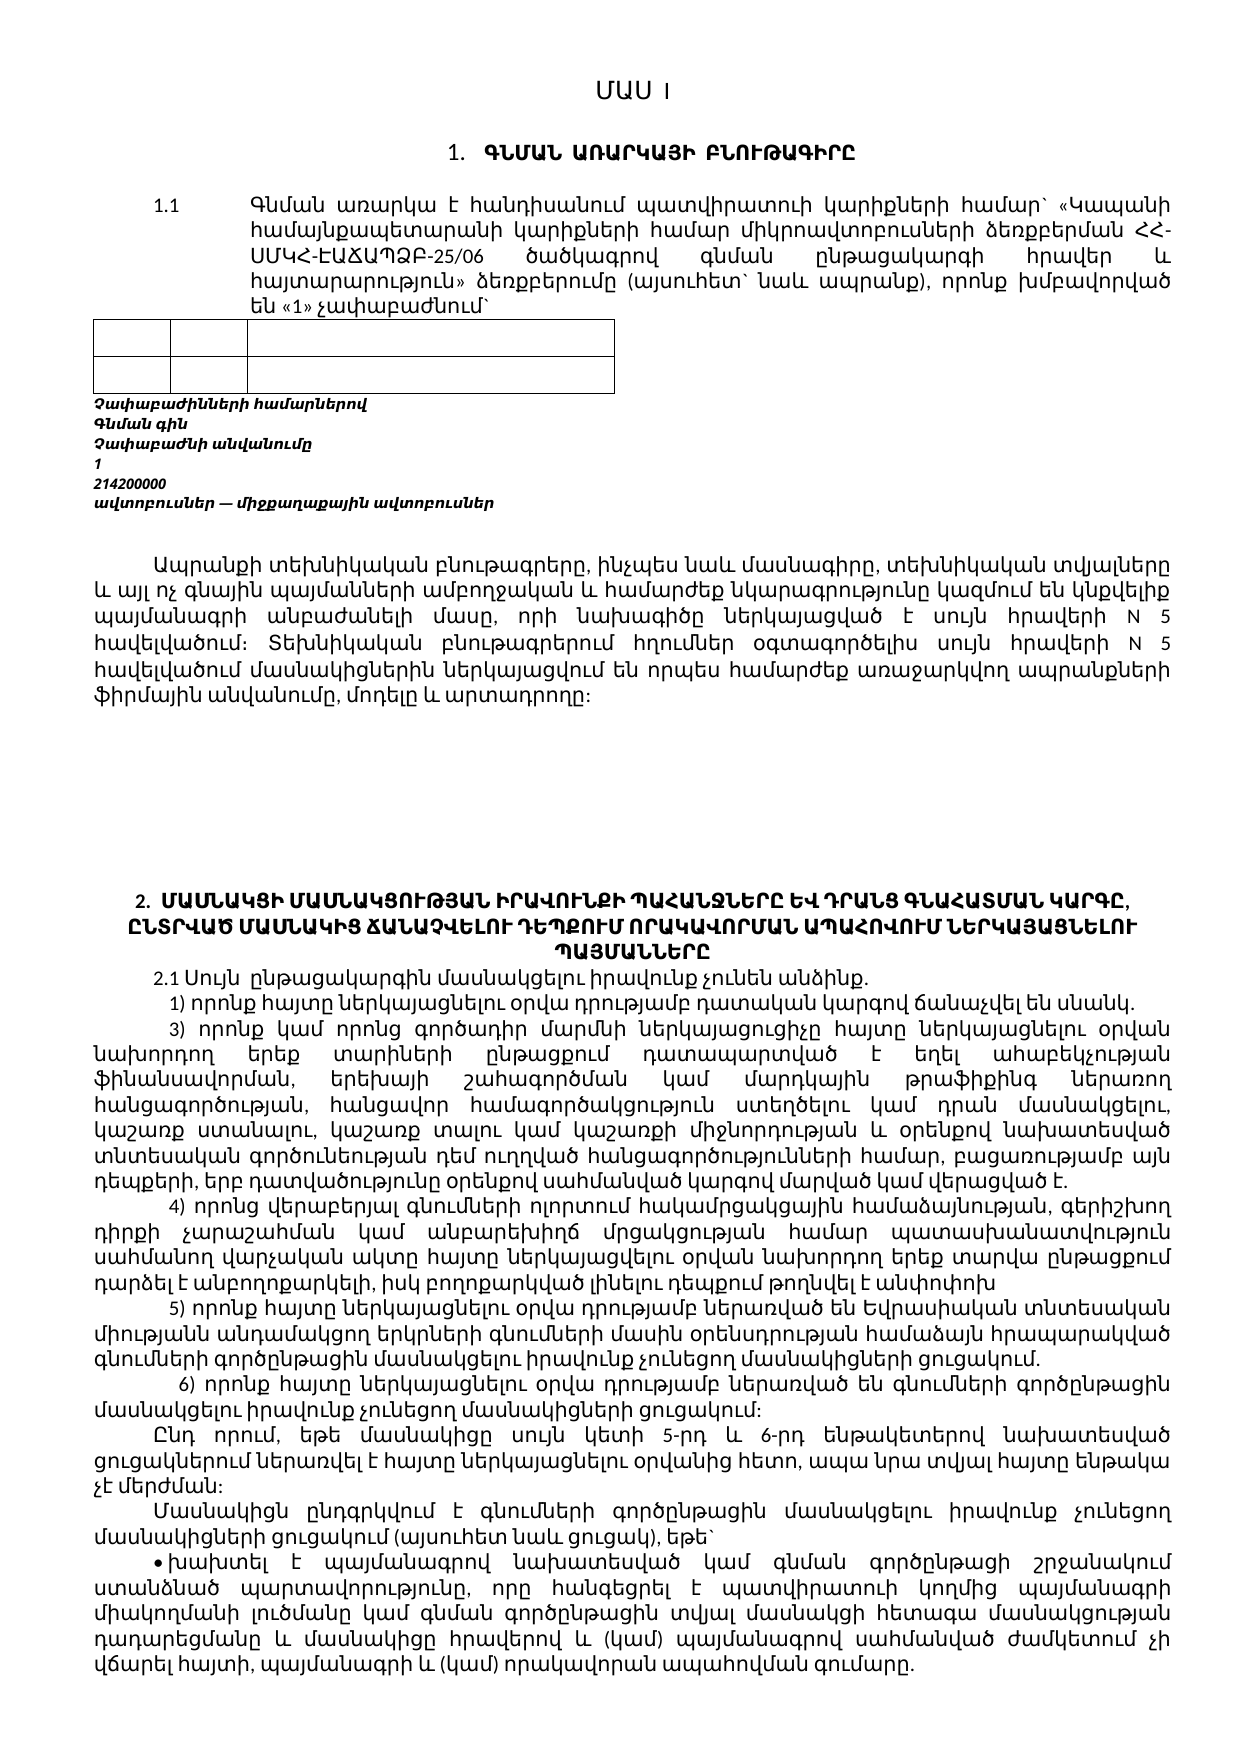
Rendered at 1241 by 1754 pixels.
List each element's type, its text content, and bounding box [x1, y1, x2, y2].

text 4) որոնց վերաբերյալ գնումների ոլորտում հակամրցակցային համաձայնության, գերիշխող դիրքի չարաշահման կամ անբարեխիղճ մրցակցության համար պատասխանատվություն սահմանող վարչական ակտը հայտը ներկայացվելու օրվան նախորդող երեք տարվա ընթացքում դարձել է անբողոքարկելի, իսկ բողոքարկված լինելու դեպքում թողնվել է անփոփոխ [94, 1194, 1171, 1295]
text 5) որոնք հայտը ներկայացնելու օրվա դրությամբ ներառված են Եվրասիական տնտեսական միությանն անդամակցող երկրների գնումների մասին օրենսդրության համաձայն հրապարակված գնումների գործընթացին մասնակցելու իրավունք չունեցող մասնակիցների ցուցակում. [94, 1295, 1171, 1372]
text Ընդ որում, եթե մասնակիցը սույն կետի 5-րդ և 6-րդ ենթակետերով նախատեսված ցուցակներում ներառվել է հայտը ներկայացնելու օրվանից հետո, ապա նրա տվյալ հայտը ենթակա չէ մերժման: [94, 1422, 1171, 1499]
text • խախտել է պայմանագրով նախատեսված կամ գնման գործընթացի շրջանակում ստանձնած պարտավորությունը, որը հանգեցրել է պատվիրատուի կողմից պայմանագրի միակողմանի լուծմանը կամ գնման գործընթացին տվյալ մասնակցի հետագա մասնակցության դադարեցմանը և մասնակիցը հրավերով և (կամ) պայմանագրով սահմանված ժամկետում չի վճարել հայտի, պայմանագրի և (կամ) որակավորան ապահովման գումարը. [94, 1549, 1171, 1677]
list ԳՆՄԱՆ ԱՌԱՐԿԱՅԻ ԲՆՈՒԹԱԳԻՐԸ [131, 136, 1171, 167]
text 2. ՄԱՍՆԱԿՑԻ ՄԱՍՆԱԿՑՈՒԹՅԱՆ ԻՐԱՎՈՒՆՔԻ ՊԱՀԱՆՋՆԵՐԸ ԵՎ ԴՐԱՆՑ ԳՆԱՀԱՏՄԱՆ ԿԱՐԳԸ, ԸՆՏՐՎԱԾ ՄԱՍՆԱԿԻՑ ՃԱՆԱՉՎԵԼՈՒ ԴԵՊՔՈՒՄ ՈՐԱԿԱՎՈՐՄԱՆ ԱՊԱՀՈՎՈՒՄ ՆԵՐԿԱՅԱՑՆԵԼՈՒ ՊԱՅՄԱՆՆԵՐԸ [94, 889, 1171, 965]
text Մասնակիցն ընդգրկվում է գնումների գործընթացին մասնակցելու իրավունք չունեցող մասնակիցների ցուցակում (այսուհետ նաև ցուցակ), եթե` [94, 1499, 1171, 1549]
text 2.1 Սույն ընթացակարգին մասնակցելու իրավունք չունեն անձինք. [94, 965, 1171, 990]
text 1) որոնք հայտը ներկայացնելու օրվա դրությամբ դատական կարգով ճանաչվել են սնանկ. [94, 990, 1171, 1016]
text 6) որոնք հայտը ներկայացնելու օրվա դրությամբ ներառված են գնումների գործընթացին մասնակցելու իրավունք չունեցող մասնակիցների ցուցակում: [94, 1372, 1171, 1422]
text Ապրանքի տեխնիկական բնութագրերը, ինչպես նաև մասնագիրը, տեխնիկական տվյալները և այլ ոչ գնային պայմանների ամբողջական և համարժեք նկարագրությունը կազմում են կնքվելիք պայմանագրի անբաժանելի մասը, որի նախագիծը ներկայացված է սույն հրավերի N 5 հավելվածում։ Տեխնիկական բնութագրերում հղումներ օգտագործելիս սույն հրավերի N 5 հավելվածում մասնակիցներին ներկայացվում են որպես համարժեք առաջարկվող ապրանքների ֆիրմային անվանումը, մոդելը և արտադրողը: [94, 552, 1171, 708]
text ՄԱՍ I [94, 75, 1171, 106]
text 3) որոնք կամ որոնց գործադիր մարմնի ներկայացուցիչը հայտը ներկայացնելու օրվան նախորդող երեք տարիների ընթացքում դատապարտված է եղել ահաբեկչության ֆինանսավորման, երեխայի շահագործման կամ մարդկային թրաֆիքինգ ներառող հանցագործության, հանցավոր համագործակցություն ստեղծելու կամ դրան մասնակցելու, կաշառք ստանալու, կաշառք տալու կամ կաշառքի միջնորդության և օրենքով նախատեսված տնտեսական գործունեության դեմ ուղղված հանցագործությունների համար, բացառությամբ այն դեպքերի, երբ դատվածությունը օրենքով սահմանված կարգով մարված կամ վերացված է. [94, 1016, 1171, 1194]
subtitle Գնման առարկա է հանդիսանում պատվիրատուի կարիքների համար` «Կապանի համայնքապետարանի կարիքների համար միկրոավտոբուսների ձեռքբերման ՀՀ-ՍՄԿՀ-ԷԱՃԱՊՁԲ-25/06 ծածկագրով գնման ընթացակարգի հրավեր և հայտարարություն» ձեռքբերումը (այսուհետ` նաև ապրանք), որոնք խմբավորված են «1» չափաբաժնում` [153, 192, 1171, 319]
